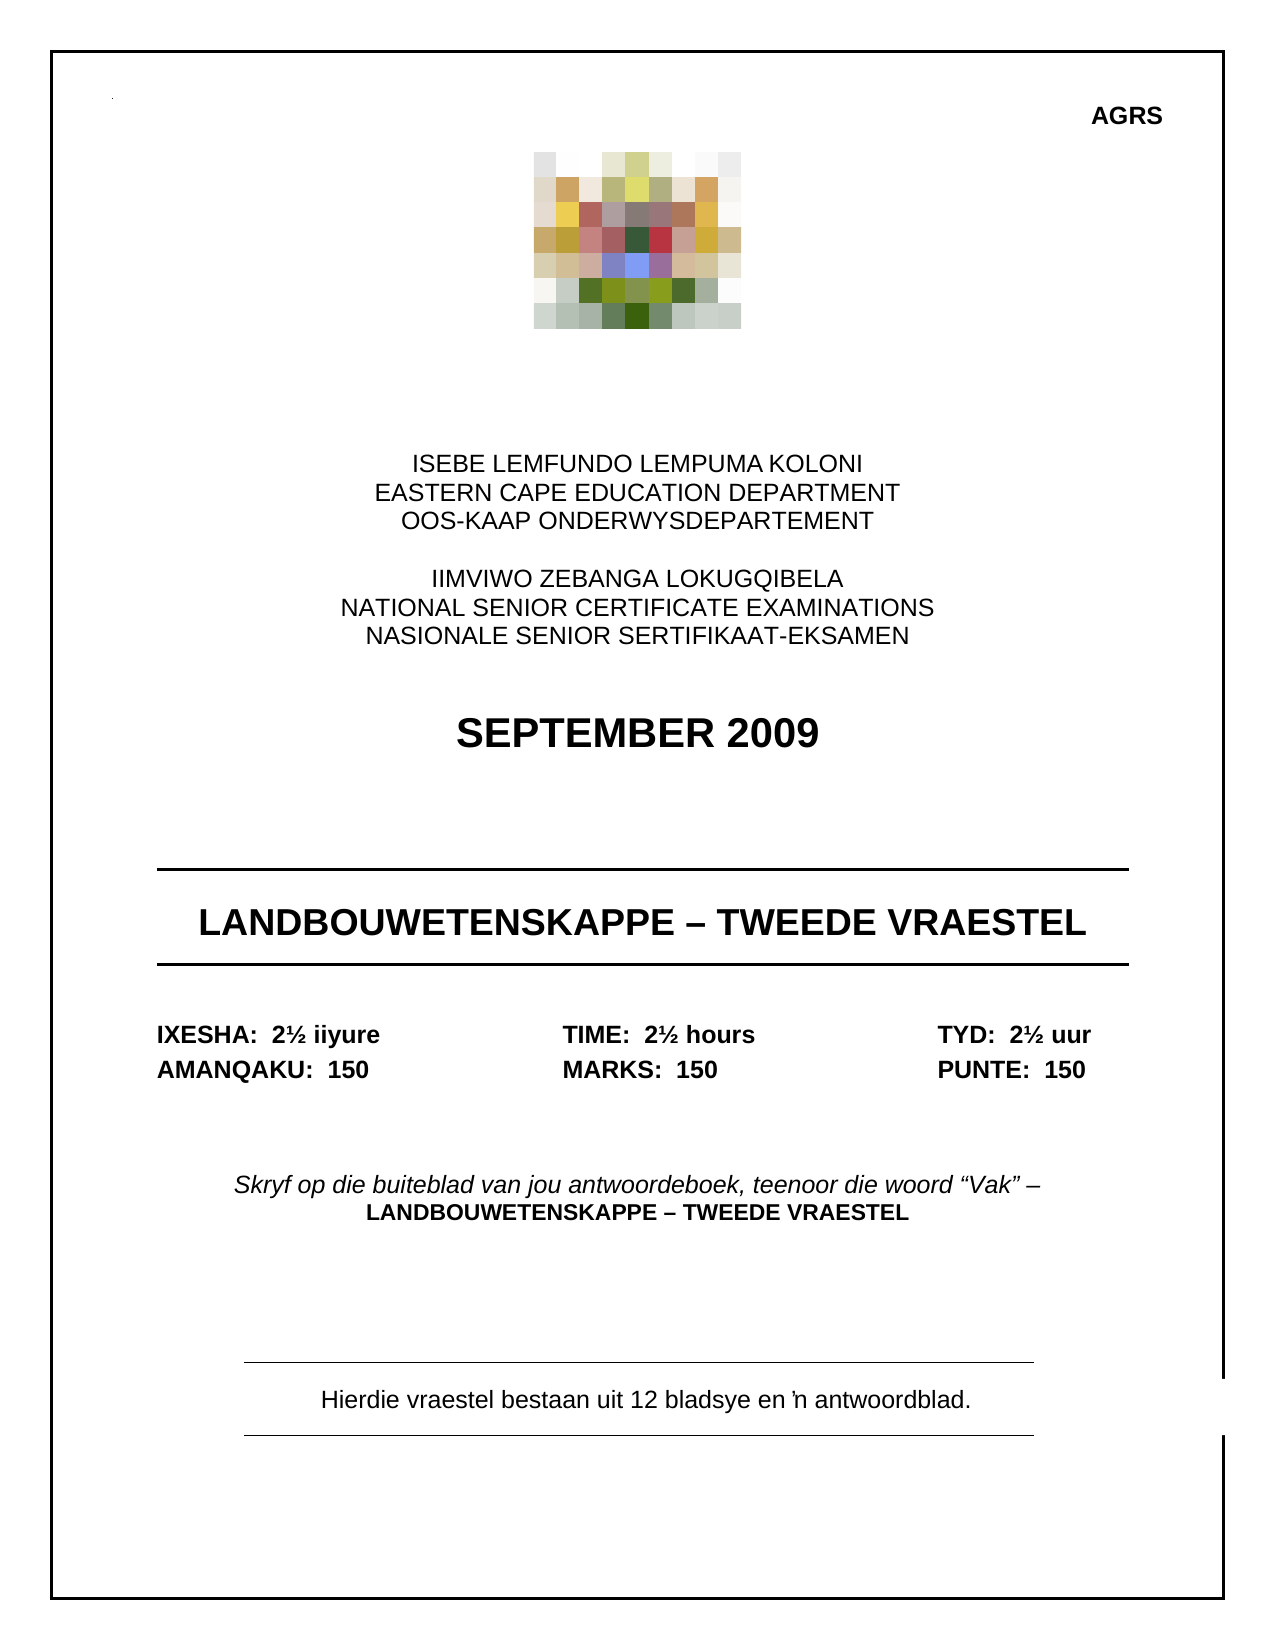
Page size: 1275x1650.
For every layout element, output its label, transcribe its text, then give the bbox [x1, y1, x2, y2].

table_header LANDBOUWETENSKAPPE – TWEEDE VRAESTEL [157, 871, 1129, 963]
subtitle ISEBE LEMFUNDO LEMPUMA KOLONI [112, 449, 1163, 478]
text OOS-KAAP ONDERWYSDEPARTEMENT [112, 506, 1163, 535]
subtitle Skryf op die buiteblad van jou antwoordeboek, teenoor die woord “Vak” – [112, 1170, 1163, 1199]
subtitle SEPTEMBER 2009 [112, 709, 1163, 757]
text AMANQAKU: 150 MARKS: 150 PUNTE: 150 [112, 1055, 1163, 1084]
text EASTERN CAPE EDUCATION DEPARTMENT [112, 478, 1163, 506]
text NATIONAL SENIOR CERTIFICATE EXAMINATIONS [112, 593, 1163, 621]
subtitle IXESHA: 2½ iiyure TIME: 2½ hours TYD: 2½ uur [112, 1020, 1163, 1049]
text AGRS [112, 102, 1163, 130]
text NASIONALE SENIOR SERTIFIKAAT-EKSAMEN [112, 621, 1163, 650]
table_header Hierdie vraestel bestaan uit 12 bladsye en ŉ antwoordblad. [244, 1363, 1033, 1435]
text IIMVIWO ZEBANGA LOKUGQIBELA [112, 564, 1163, 593]
subtitle LANDBOUWETENSKAPPE – TWEEDE VRAESTEL [112, 1199, 1163, 1225]
